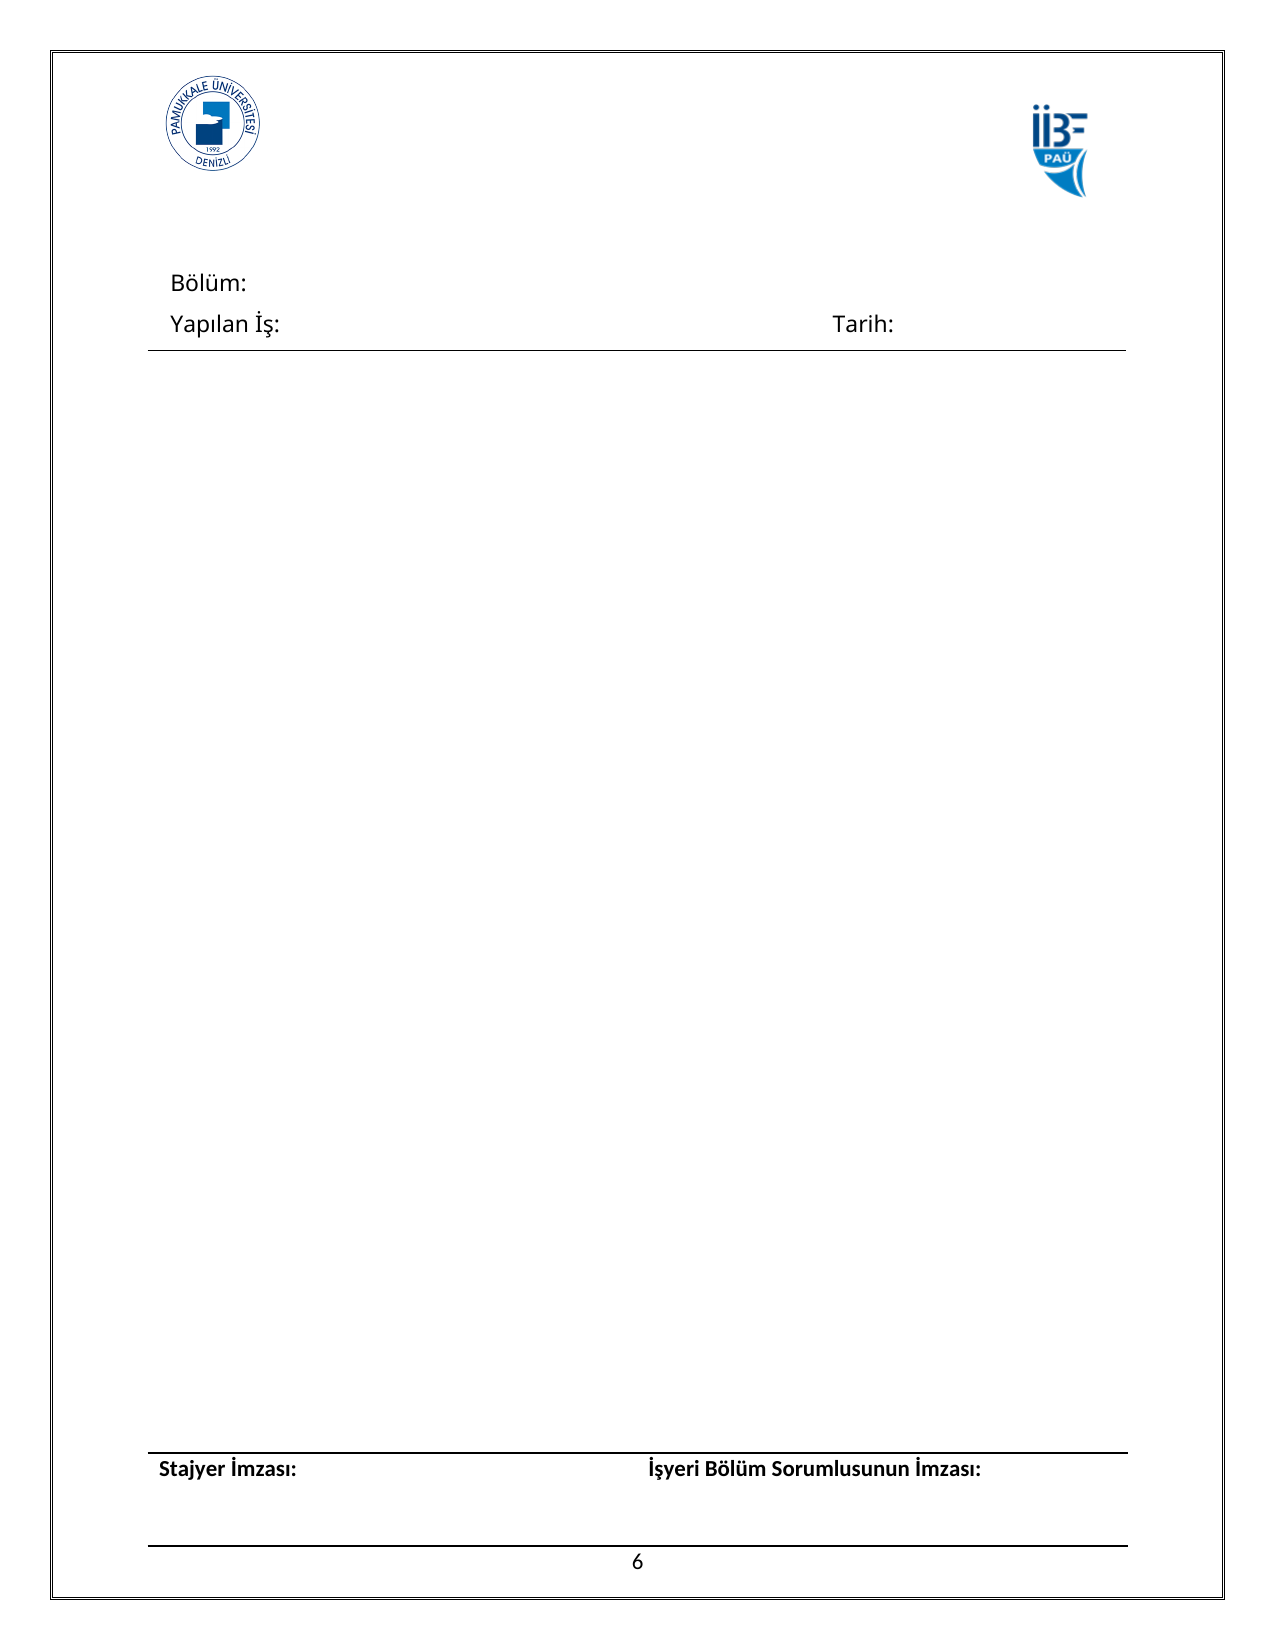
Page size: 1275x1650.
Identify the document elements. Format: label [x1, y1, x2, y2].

picture [1022, 88, 1101, 216]
picture [164, 75, 261, 172]
